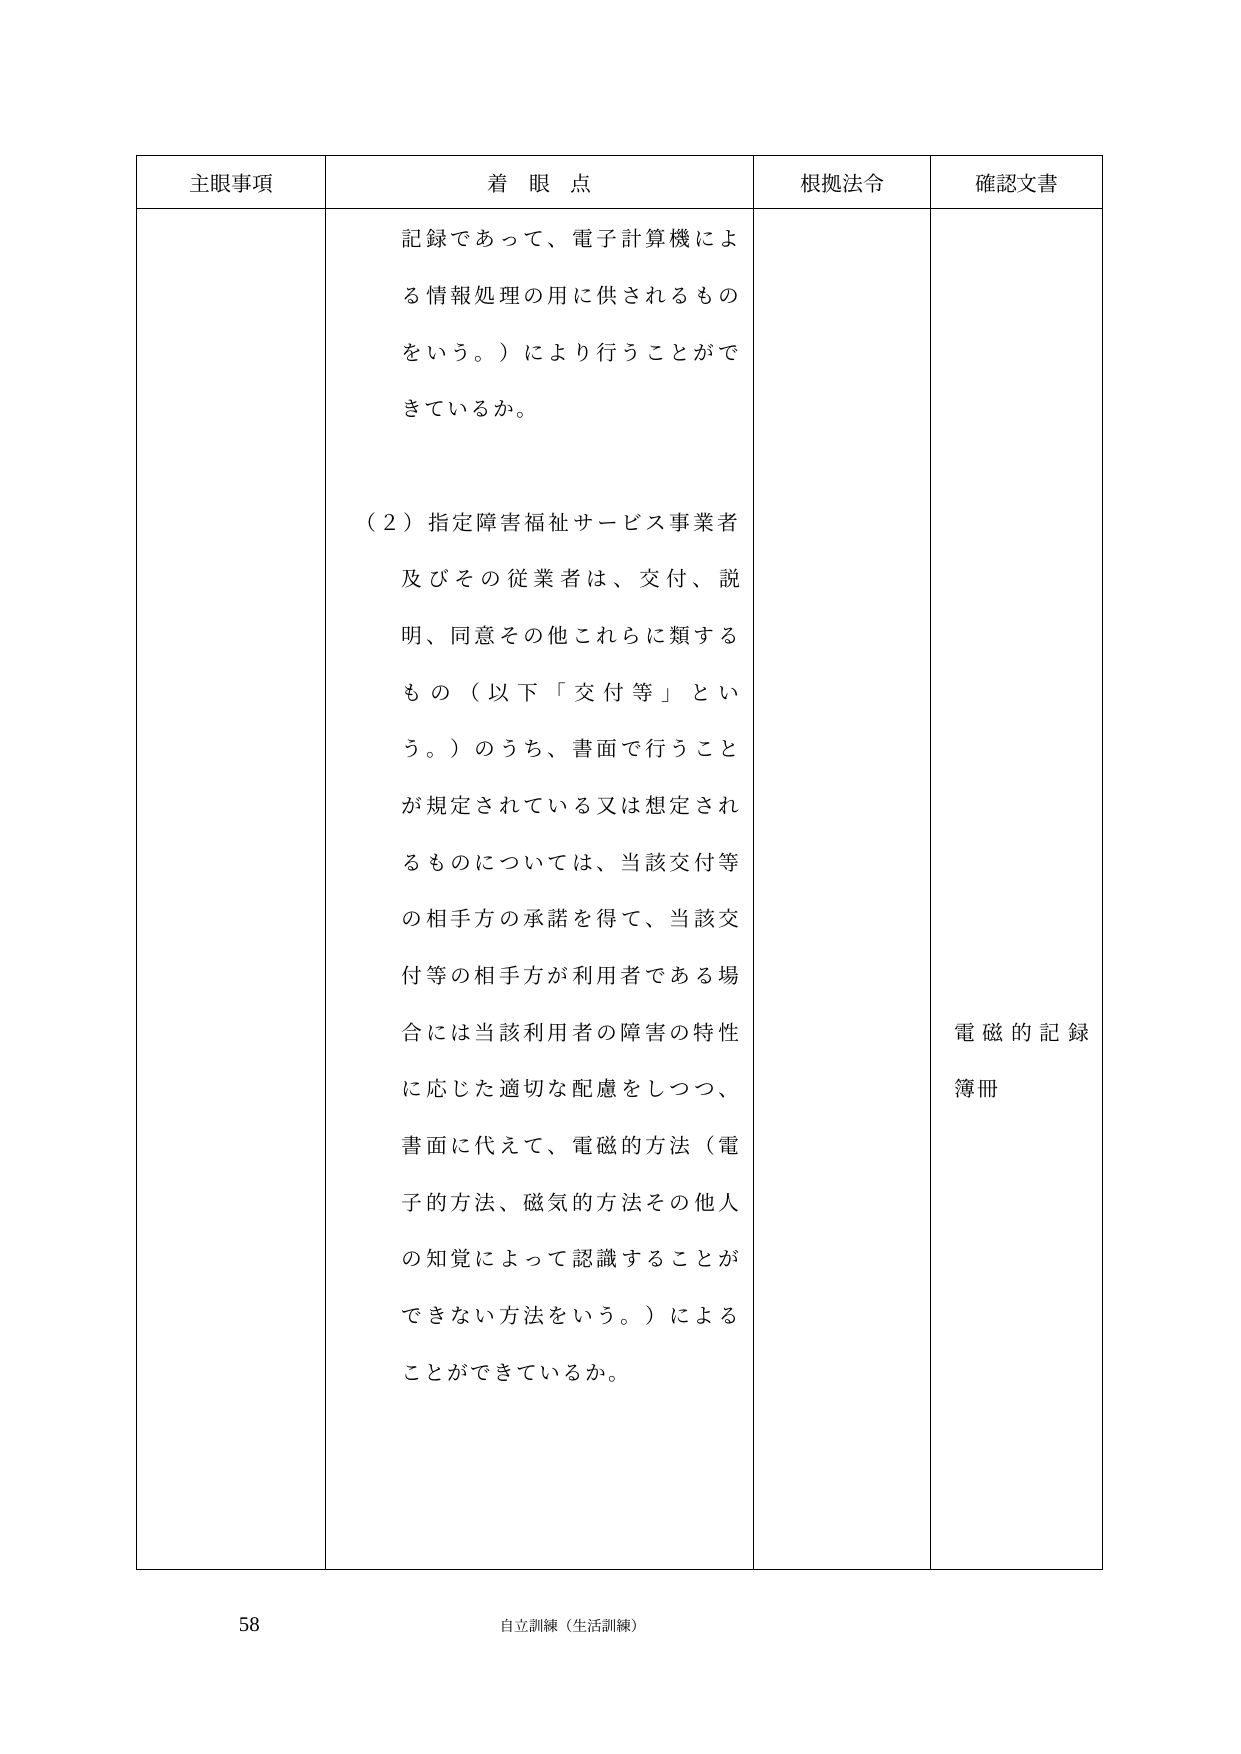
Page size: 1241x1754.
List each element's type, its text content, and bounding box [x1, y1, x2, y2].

table_header 着 眼 点 [326, 156, 753, 208]
table_header 根拠法令 [754, 156, 930, 208]
table_header 主眼事項 [137, 156, 325, 208]
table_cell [137, 209, 325, 1569]
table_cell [754, 209, 930, 1569]
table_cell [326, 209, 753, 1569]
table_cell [931, 209, 1102, 1569]
table_header 確認文書 [931, 156, 1102, 208]
